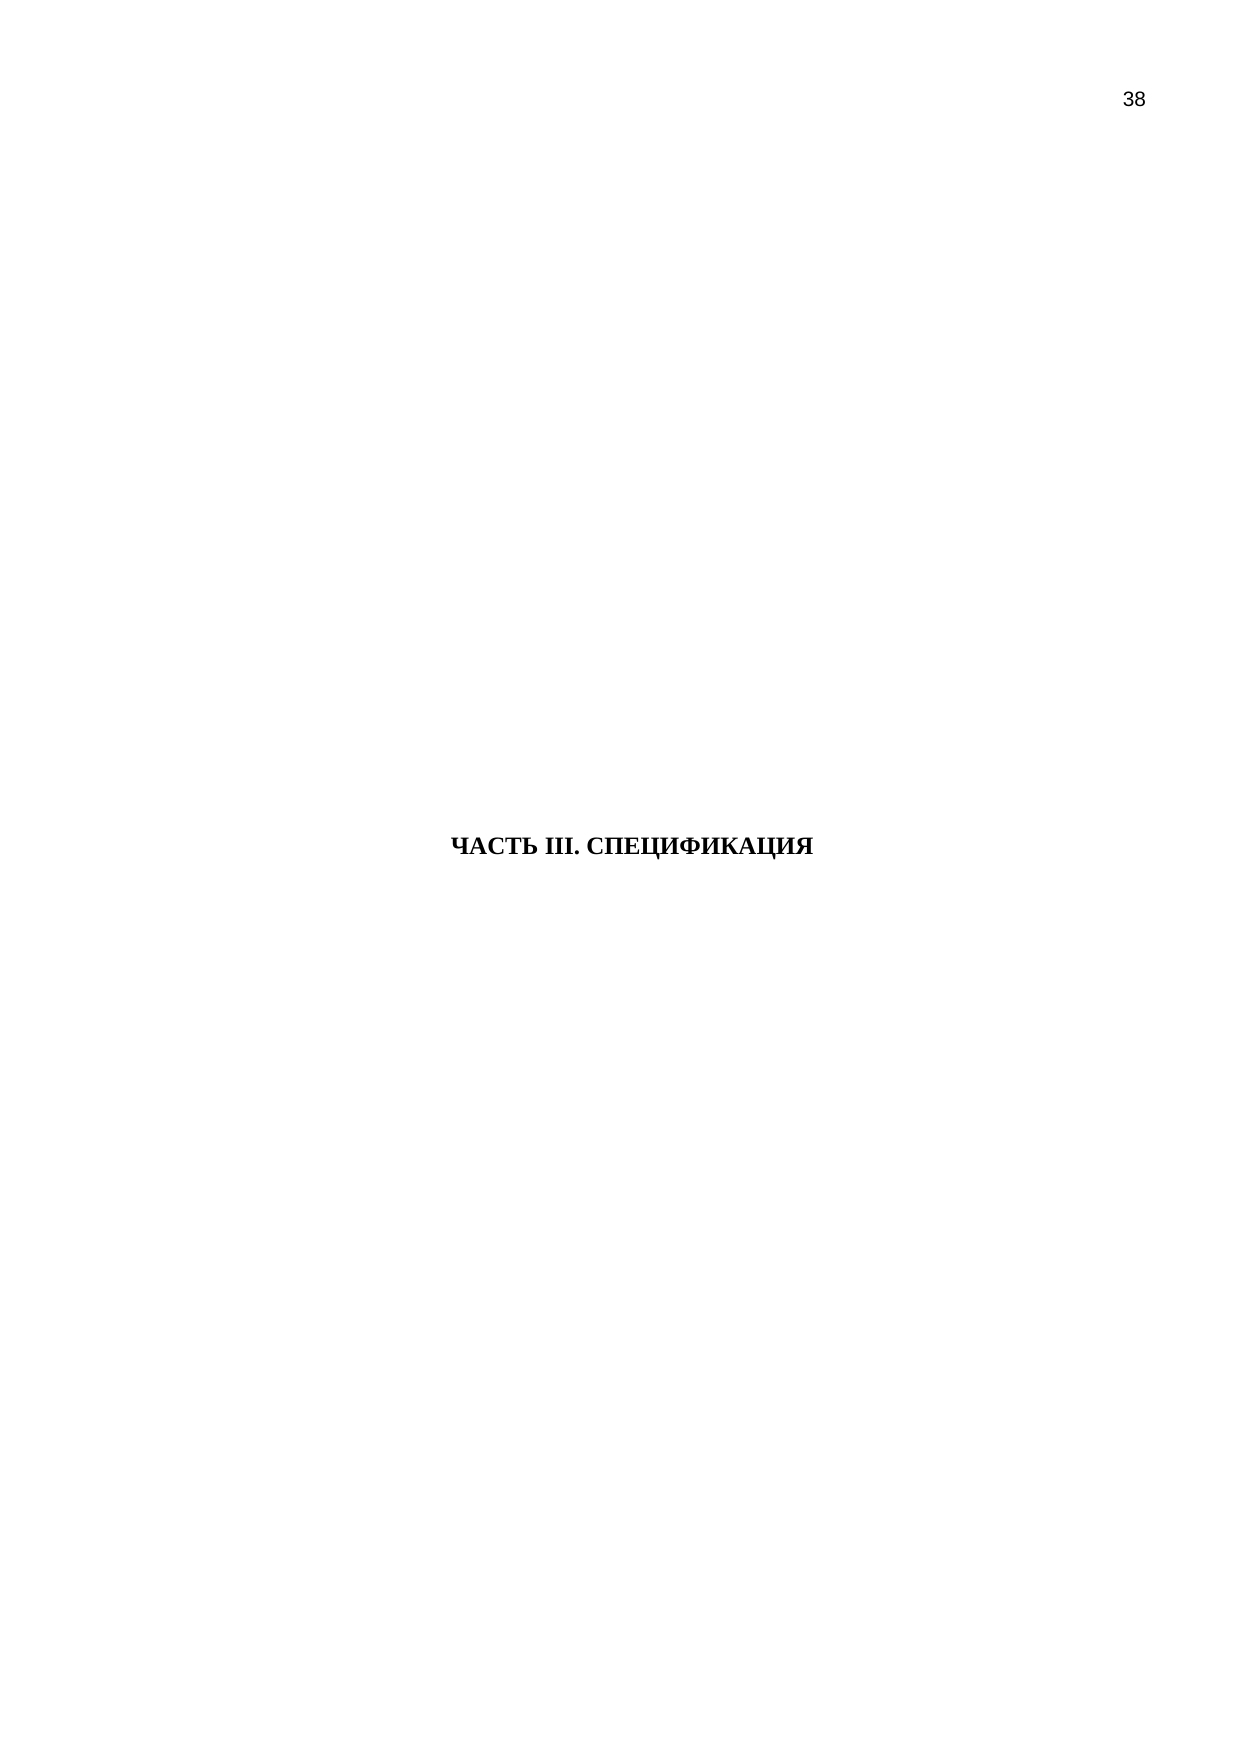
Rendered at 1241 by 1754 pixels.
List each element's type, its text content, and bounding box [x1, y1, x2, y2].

text ЧАСТЬ III. СПЕЦИФИКАЦИЯ [118, 831, 1146, 860]
